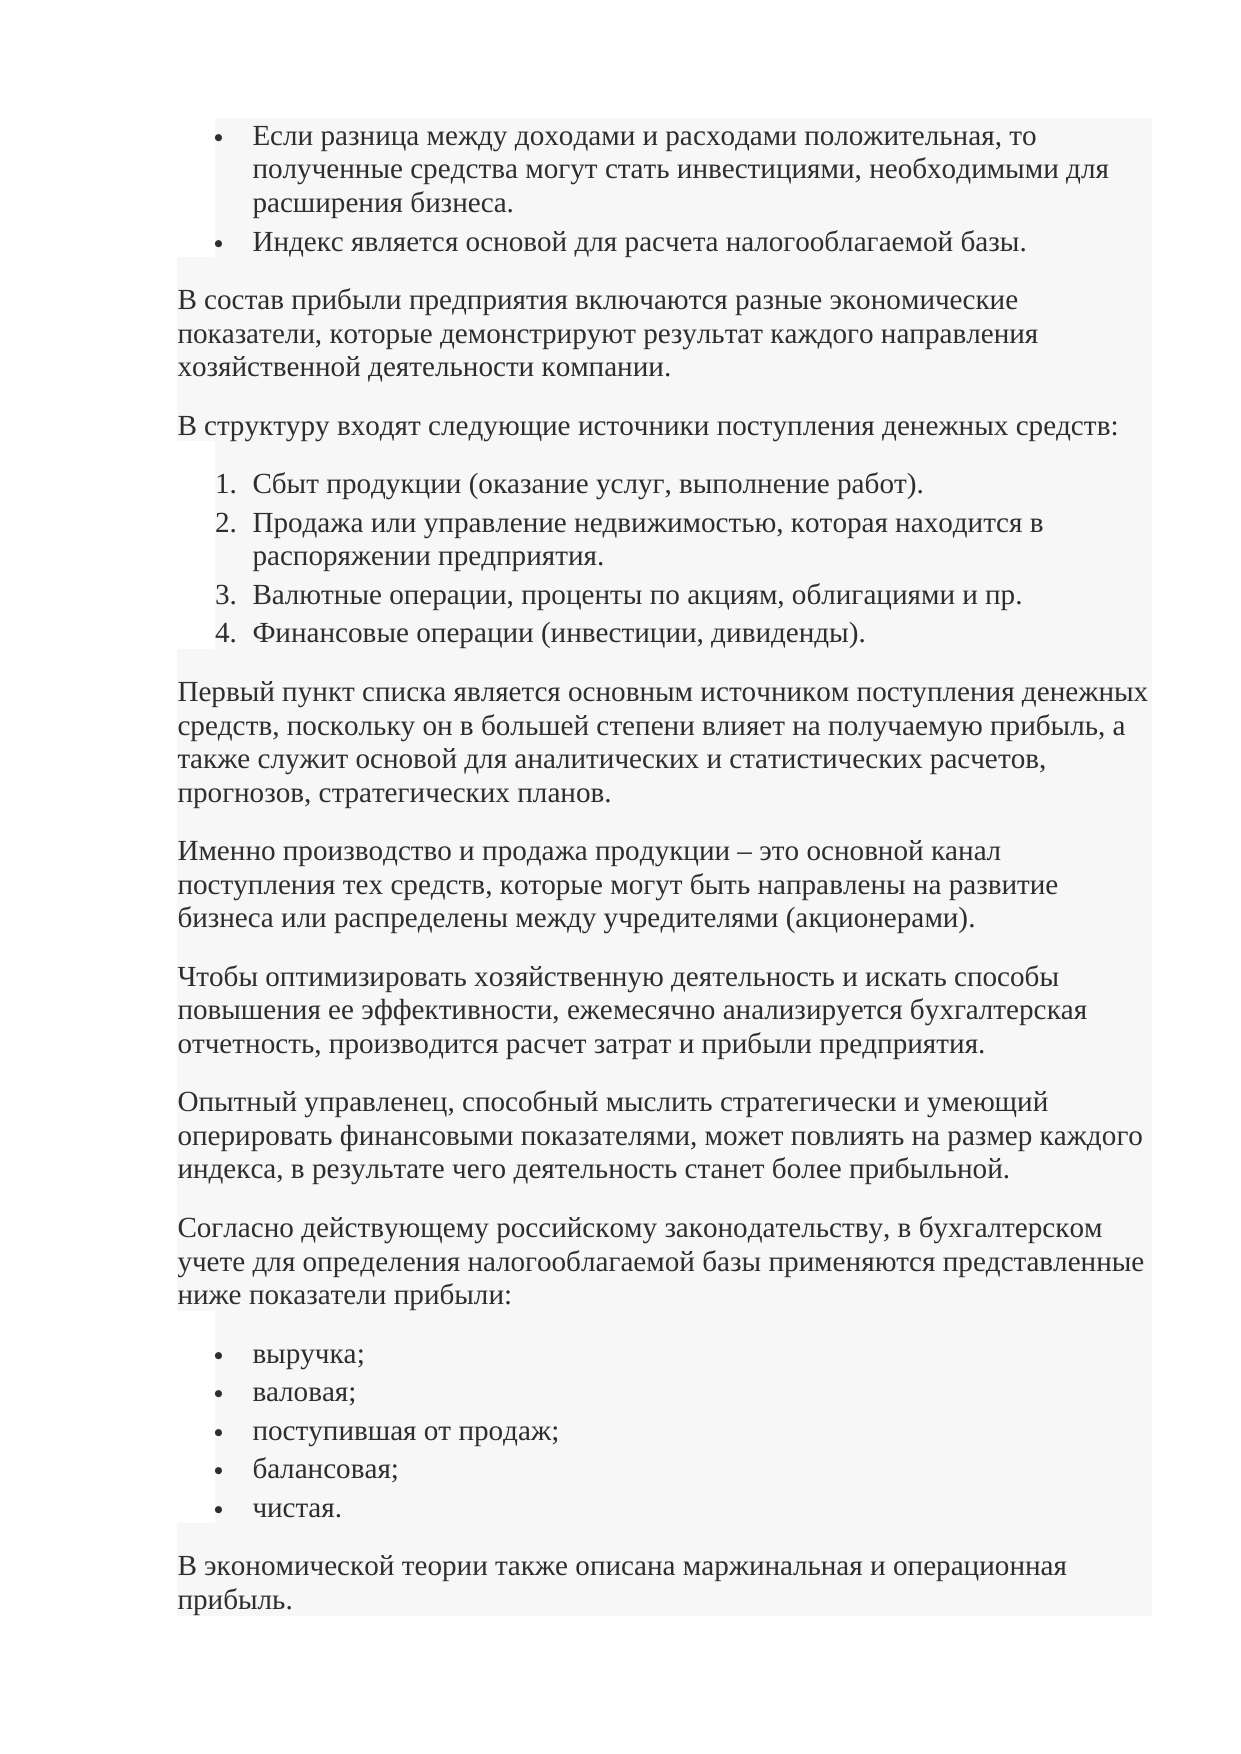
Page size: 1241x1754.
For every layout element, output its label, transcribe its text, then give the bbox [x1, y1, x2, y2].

list чистая. [215, 1490, 1152, 1523]
list поступившая от продаж; [215, 1413, 1152, 1446]
text В состав прибыли предприятия включаются разные экономические показатели, которые демонстрируют результат каждого направления хозяйственной деятельности компании. [177, 282, 1152, 383]
list выручка; [215, 1336, 1152, 1369]
list Индекс является основой для расчета налогооблагаемой базы. [215, 224, 1152, 257]
list Продажа или управление недвижимостью, которая находится в распоряжении предприятия. [215, 505, 1152, 572]
list Сбыт продукции (оказание услуг, выполнение работ). [215, 466, 1152, 500]
text Чтобы оптимизировать хозяйственную деятельность и искать способы повышения ее эффективности, ежемесячно анализируется бухгалтерская отчетность, производится расчет затрат и прибыли предприятия. [177, 959, 1152, 1059]
list валовая; [215, 1374, 1152, 1408]
text Опытный управленец, способный мыслить стратегически и умеющий оперировать финансовыми показателями, может повлиять на размер каждого индекса, в результате чего деятельность станет более прибыльной. [177, 1084, 1152, 1185]
list Валютные операции, проценты по акциям, облигациями и пр. [215, 577, 1152, 611]
text Первый пункт списка является основным источником поступления денежных средств, поскольку он в большей степени влияет на получаемую прибыль, а также служит основой для аналитических и статистических расчетов, прогнозов, стратегических планов. [177, 674, 1152, 808]
text Именно производство и продажа продукции – это основной канал поступления тех средств, которые могут быть направлены на развитие бизнеса или распределены между учредителями (акционерами). [177, 833, 1152, 934]
list Финансовые операции (инвестиции, дивиденды). [215, 616, 1152, 649]
list балансовая; [215, 1451, 1152, 1485]
text В экономической теории также описана маржинальная и операционная прибыль. [177, 1548, 1152, 1616]
text Согласно действующему российскому законодательству, в бухгалтерском учете для определения налогооблагаемой базы применяются представленные ниже показатели прибыли: [177, 1210, 1152, 1311]
list Если разница между доходами и расходами положительная, то полученные средства могут стать инвестициями, необходимыми для расширения бизнеса. [215, 118, 1152, 219]
text В структуру входят следующие источники поступления денежных средств: [177, 408, 1152, 441]
